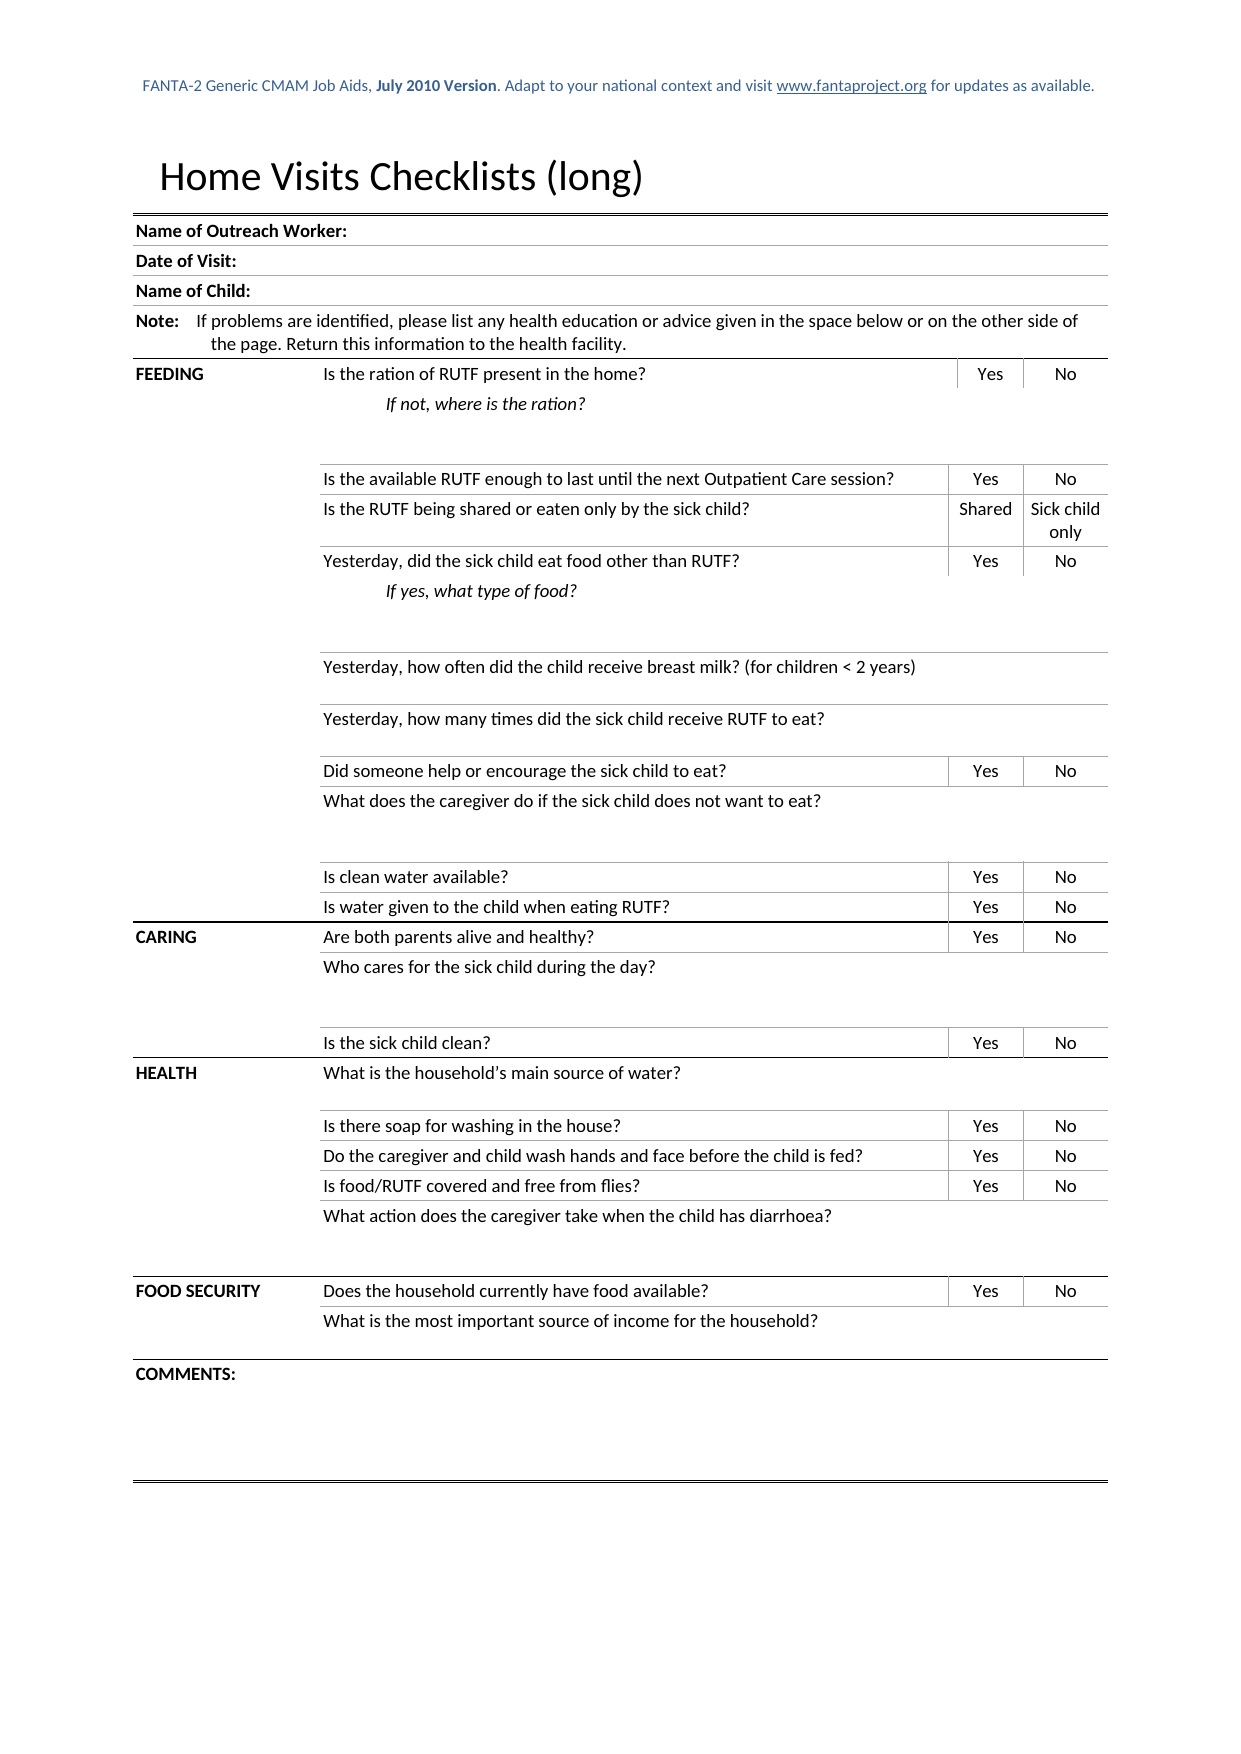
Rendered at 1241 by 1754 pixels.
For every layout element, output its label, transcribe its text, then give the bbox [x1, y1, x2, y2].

table_cell FOOD SECURITY [133, 1277, 320, 1358]
table_cell Is the available RUTF enough to last until the next Outpatient Care session? [320, 465, 948, 494]
table_cell Yes [949, 1111, 1023, 1140]
table_cell Name of Child: [133, 276, 1108, 305]
table_cell Is water given to the child when eating RUTF? [320, 893, 948, 921]
table_cell Yes [949, 893, 1023, 921]
table_cell Yesterday, how many times did the sick child receive RUTF to eat? [320, 705, 1108, 756]
table_cell What is the most important source of income for the household? [320, 1307, 1108, 1358]
subtitle Home Visits Checklists (long) [150, 150, 1090, 201]
table_cell Yes [949, 547, 1023, 576]
table_cell Who cares for the sick child during the day? [320, 953, 1108, 1027]
table_cell No [1024, 757, 1108, 786]
table_cell No [1024, 1171, 1108, 1200]
table_cell Does the household currently have food available? [320, 1277, 948, 1306]
table_cell No [1024, 1141, 1108, 1170]
table_cell CARING [133, 923, 320, 1057]
table_cell Is clean water available? [320, 863, 948, 891]
table_cell Yes [949, 1028, 1023, 1057]
table_cell No [1024, 465, 1108, 494]
table_cell No [1024, 547, 1108, 576]
table_cell Is the sick child clean? [320, 1028, 948, 1057]
table_cell Yesterday, did the sick child eat food other than RUTF? [320, 547, 948, 576]
table_cell No [1024, 359, 1108, 388]
table_cell Yes [949, 465, 1023, 494]
table_cell What action does the caregiver take when the child has diarrhoea? [320, 1201, 1108, 1276]
table_cell Yes [949, 863, 1023, 891]
table_cell Shared [949, 495, 1023, 546]
table_cell Date of Visit: [133, 246, 1108, 275]
table_cell No [1024, 893, 1108, 921]
table_cell Yesterday, how often did the child receive breast milk? (for children < 2 years) [320, 653, 1108, 704]
table_cell Yes [949, 757, 1023, 786]
table_cell Sick child only [1024, 495, 1108, 546]
table_cell HEALTH [133, 1058, 320, 1276]
table_cell Note: If problems are identified, please list any health education or advice given in the space below or on the other side of the page. Return this information to the health facility. [133, 306, 1108, 358]
table_cell Are both parents alive and healthy? [320, 923, 948, 951]
table_cell Did someone help or encourage the sick child to eat? [320, 757, 948, 786]
table_cell Yes [949, 1141, 1023, 1170]
table_cell No [1024, 1028, 1108, 1057]
table_cell Is food/RUTF covered and free from flies? [320, 1171, 948, 1200]
table_cell No [1024, 1277, 1108, 1306]
table_cell Is there soap for washing in the house? [320, 1111, 948, 1140]
table_cell What is the household’s main source of water? [320, 1058, 1108, 1110]
table_cell Yes [949, 1277, 1023, 1306]
table_cell Yes [958, 359, 1023, 388]
table_cell COMMENTS: [133, 1360, 1108, 1480]
table_cell If not, where is the ration? [320, 388, 1108, 464]
table_cell Do the caregiver and child wash hands and face before the child is fed? [320, 1141, 948, 1170]
table_cell FEEDING [133, 359, 320, 921]
table_cell No [1024, 863, 1108, 891]
table_cell Yes [949, 1171, 1023, 1200]
table_cell No [1024, 1111, 1108, 1140]
table_cell Yes [949, 923, 1023, 951]
table_cell Is the RUTF being shared or eaten only by the sick child? [320, 495, 948, 546]
table_cell If yes, what type of food? [320, 576, 1108, 651]
table_header Name of Outreach Worker: [133, 216, 1108, 245]
table_cell What does the caregiver do if the sick child does not want to eat? [320, 787, 1108, 861]
table_cell No [1024, 923, 1108, 951]
table_cell Is the ration of RUTF present in the home? [320, 359, 957, 388]
